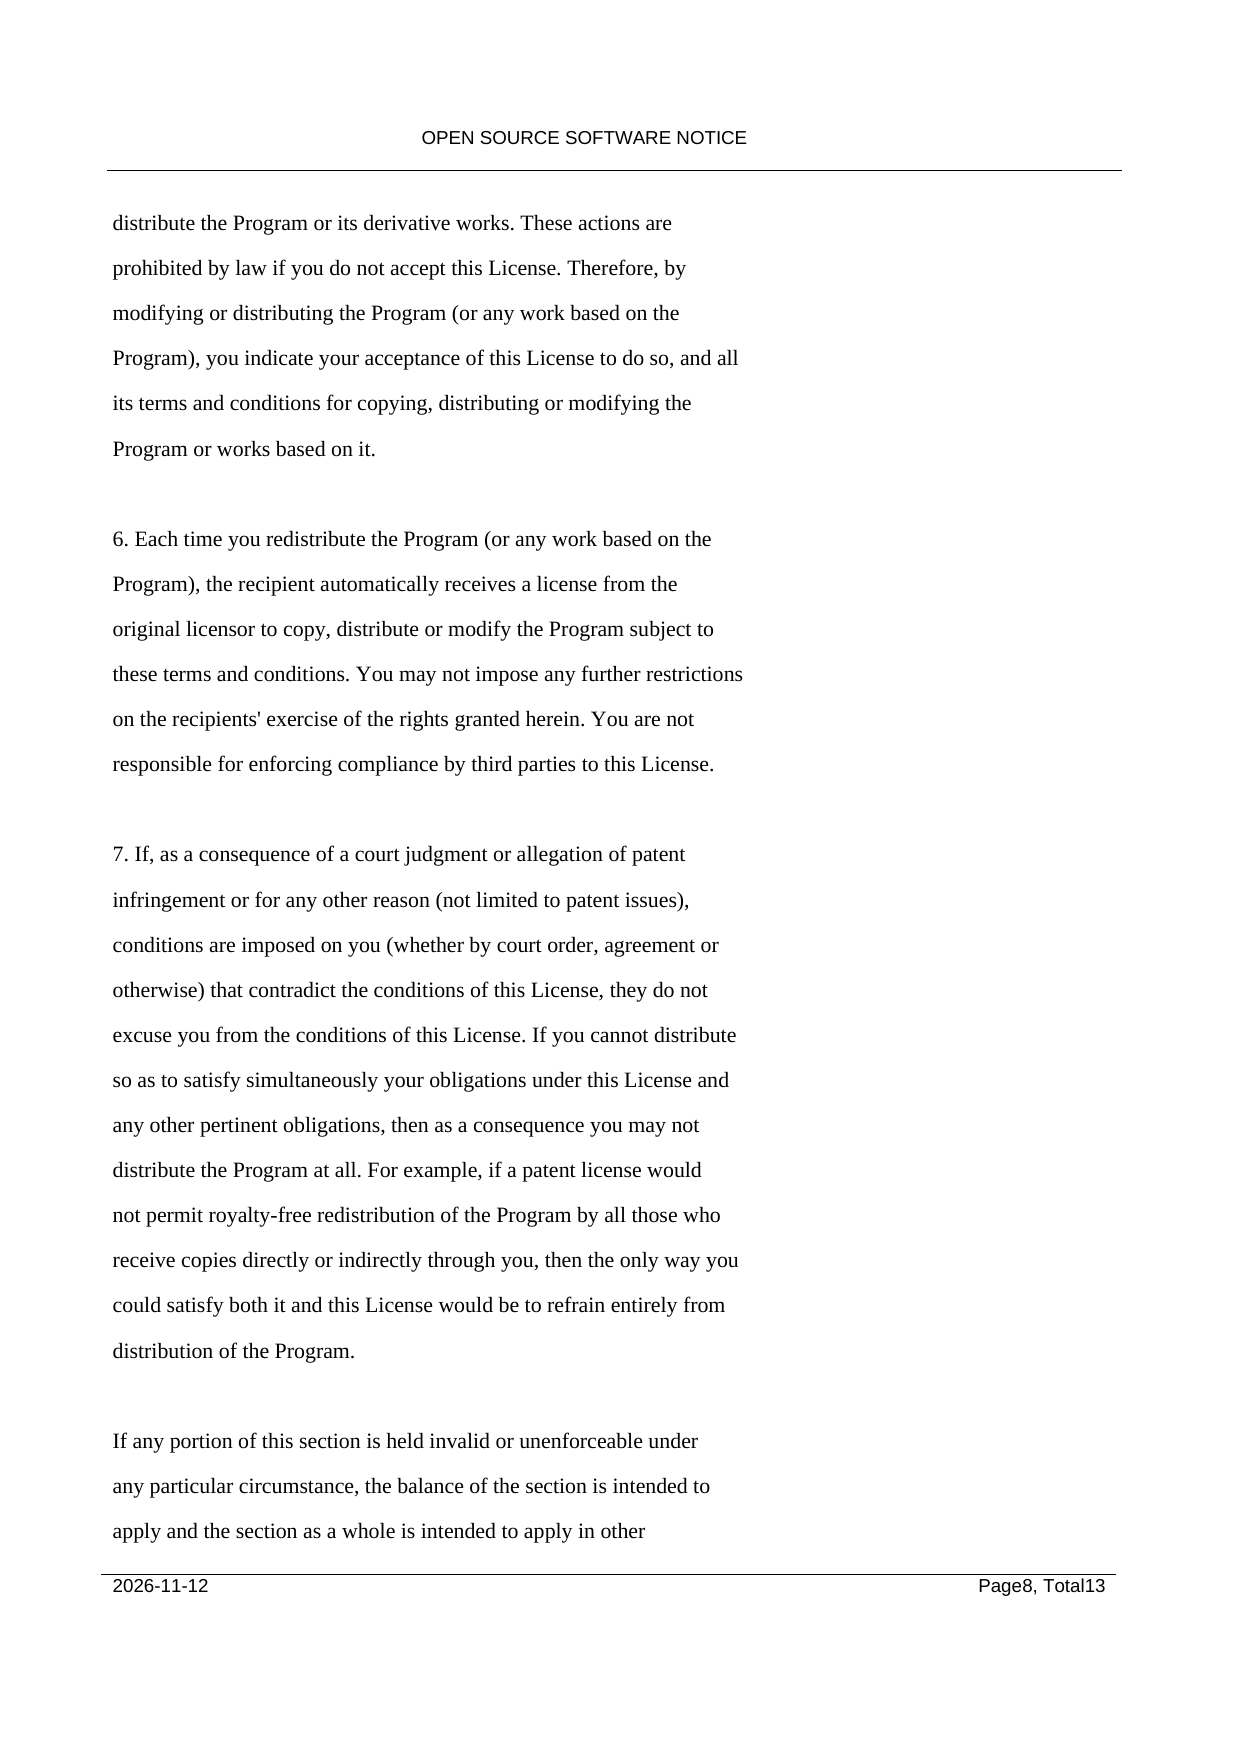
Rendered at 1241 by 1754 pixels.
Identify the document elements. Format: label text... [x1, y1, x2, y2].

text distribution of the Program. [112, 1334, 1128, 1366]
text so as to satisfy simultaneously your obligations under this License and [112, 1063, 1128, 1096]
text apply and the section as a whole is intended to apply in other [112, 1514, 1128, 1547]
text distribute the Program or its derivative works. These actions are [112, 206, 1128, 239]
text Program or works based on it. [112, 432, 1128, 464]
text 7. If, as a consequence of a court judgment or allegation of patent [112, 838, 1128, 870]
text otherwise) that contradict the conditions of this License, they do not [112, 973, 1128, 1006]
text not permit royalty-free redistribution of the Program by all those who [112, 1199, 1128, 1231]
text original licensor to copy, distribute or modify the Program subject to [112, 612, 1128, 645]
text 6. Each time you redistribute the Program (or any work based on the [112, 522, 1128, 554]
text Program), the recipient automatically receives a license from the [112, 567, 1128, 600]
text could satisfy both it and this License would be to refrain entirely from [112, 1289, 1128, 1321]
text on the recipients' exercise of the rights granted herein. You are not [112, 702, 1128, 735]
text modifying or distributing the Program (or any work based on the [112, 297, 1128, 329]
text prohibited by law if you do not accept this License. Therefore, by [112, 251, 1128, 284]
text Program), you indicate your acceptance of this License to do so, and all [112, 342, 1128, 374]
text any other pertinent obligations, then as a consequence you may not [112, 1108, 1128, 1141]
text receive copies directly or indirectly through you, then the only way you [112, 1244, 1128, 1276]
text these terms and conditions. You may not impose any further restrictions [112, 657, 1128, 690]
text conditions are imposed on you (whether by court order, agreement or [112, 928, 1128, 961]
text If any portion of this section is held invalid or unenforceable under [112, 1424, 1128, 1457]
text distribute the Program at all. For example, if a patent license would [112, 1153, 1128, 1186]
text any particular circumstance, the balance of the section is intended to [112, 1469, 1128, 1502]
text responsible for enforcing compliance by third parties to this License. [112, 748, 1128, 780]
text excuse you from the conditions of this License. If you cannot distribute [112, 1018, 1128, 1051]
text its terms and conditions for copying, distributing or modifying the [112, 387, 1128, 419]
text infringement or for any other reason (not limited to patent issues), [112, 883, 1128, 915]
